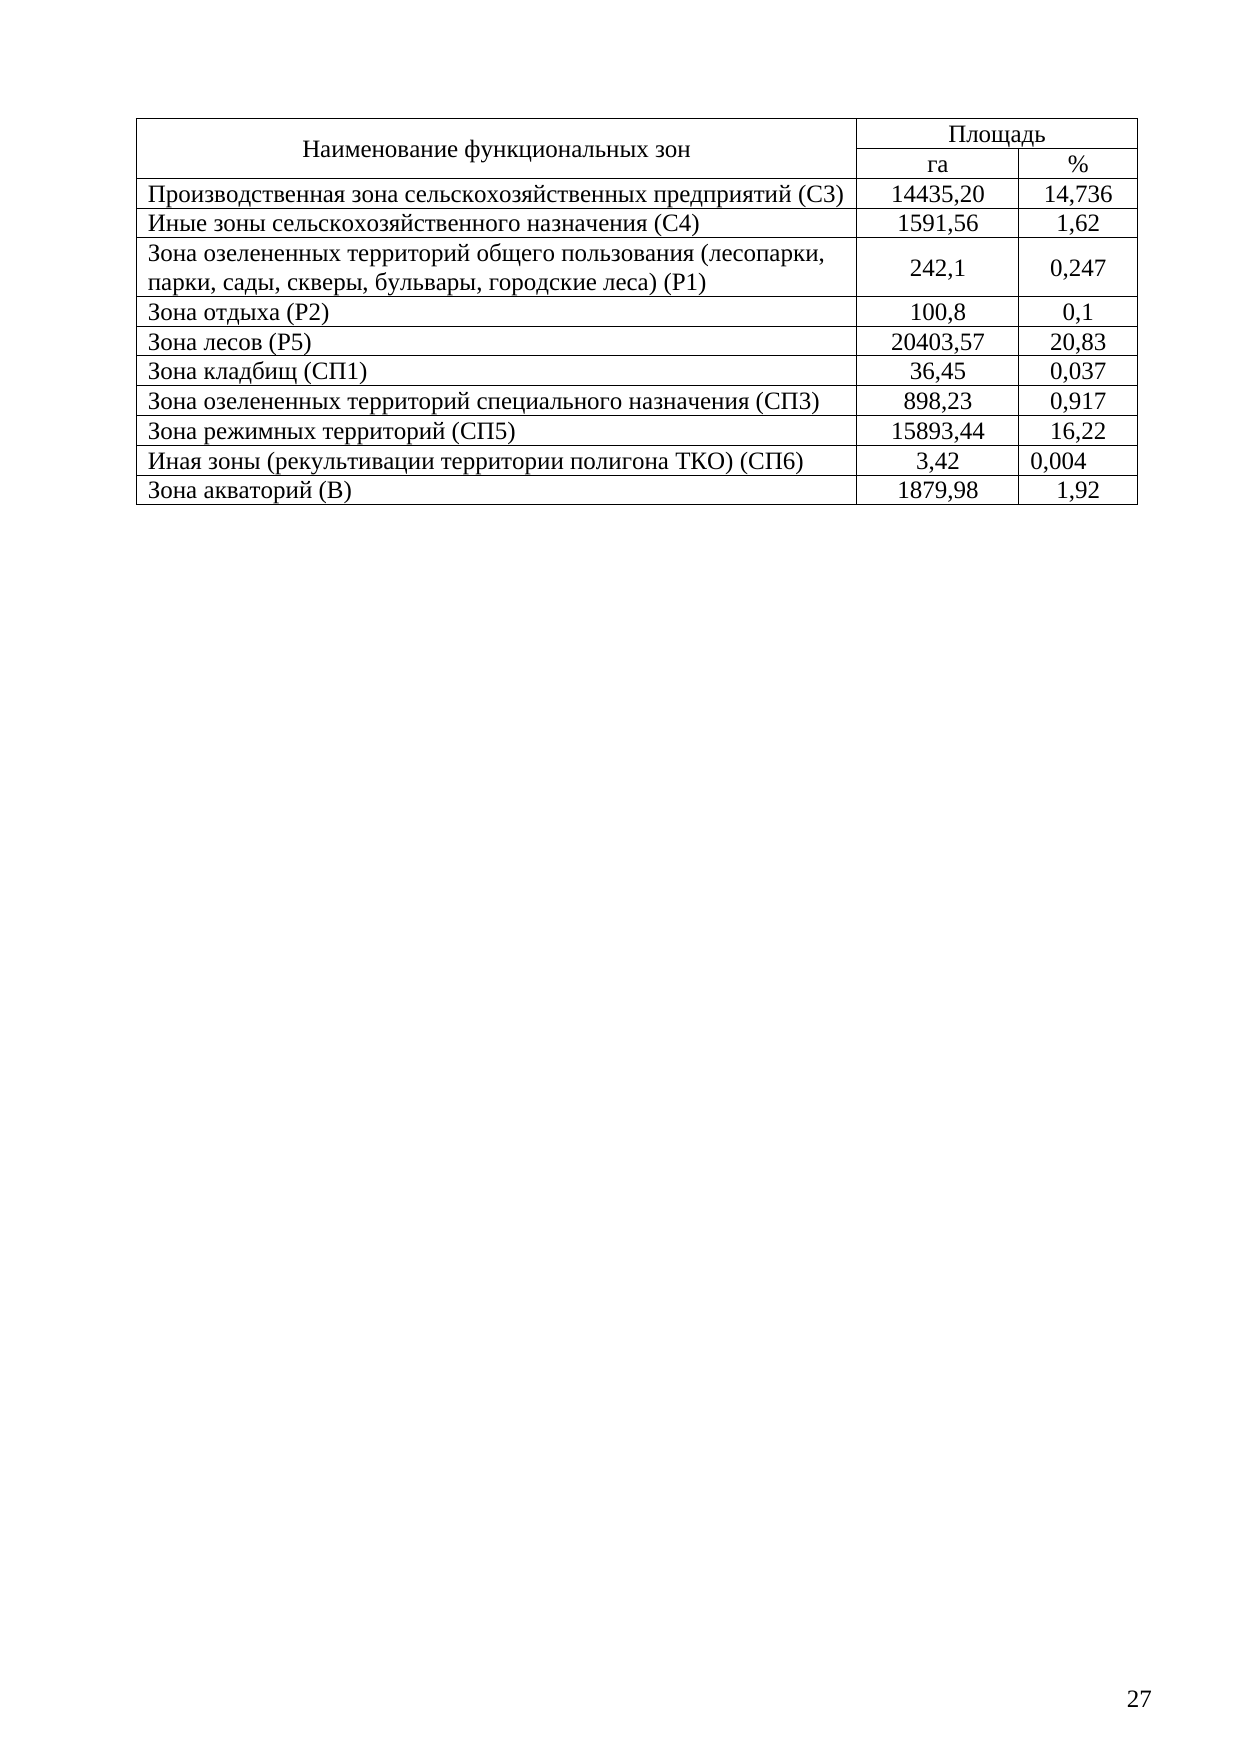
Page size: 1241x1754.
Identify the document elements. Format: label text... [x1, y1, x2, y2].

table_cell 1591,56 [857, 209, 1018, 237]
table_cell 100,8 [857, 297, 1018, 326]
table_cell 16,22 [1019, 416, 1137, 445]
table_cell 20,83 [1019, 327, 1137, 355]
table_cell 20403,57 [857, 327, 1018, 355]
table_cell Иная зоны (рекультивации территории полигона ТКО) (СП6) [137, 446, 856, 474]
table_cell 0,917 [1019, 386, 1137, 415]
table_cell 14435,20 [857, 179, 1018, 207]
table_cell 0,037 [1019, 356, 1137, 385]
table_cell 15893,44 [857, 416, 1018, 445]
table_cell Производственная зона сельскохозяйственных предприятий (С3) [137, 179, 856, 207]
table_cell 0,004 [1019, 446, 1137, 474]
table_cell 1,92 [1019, 476, 1137, 504]
table_cell 0,247 [1019, 238, 1137, 296]
table_cell 36,45 [857, 356, 1018, 385]
table_cell 1,62 [1019, 209, 1137, 237]
table_cell Зона отдыха (Р2) [137, 297, 856, 326]
table_header Наименование функциональных зон [137, 119, 856, 178]
table_cell Зона озелененных территорий специального назначения (СП3) [137, 386, 856, 415]
table_cell Зона режимных территорий (СП5) [137, 416, 856, 445]
table_cell 0,1 [1019, 297, 1137, 326]
table_cell 898,23 [857, 386, 1018, 415]
table_cell 3,42 [857, 446, 1018, 474]
table_cell Зона озелененных территорий общего пользования (лесопарки, парки, сады, скверы, бульвары, городские леса) (Р1) [137, 238, 856, 296]
table_cell га [857, 149, 1018, 178]
table_cell Иные зоны сельскохозяйственного назначения (С4) [137, 209, 856, 237]
table_header Площадь [857, 119, 1137, 148]
table_cell 242,1 [857, 238, 1018, 296]
table_cell % [1019, 149, 1137, 178]
table_cell 14,736 [1019, 179, 1137, 207]
table_cell Зона кладбищ (СП1) [137, 356, 856, 385]
table_cell 1879,98 [857, 476, 1018, 504]
table_cell Зона лесов (Р5) [137, 327, 856, 355]
table_cell Зона акваторий (В) [137, 476, 856, 504]
